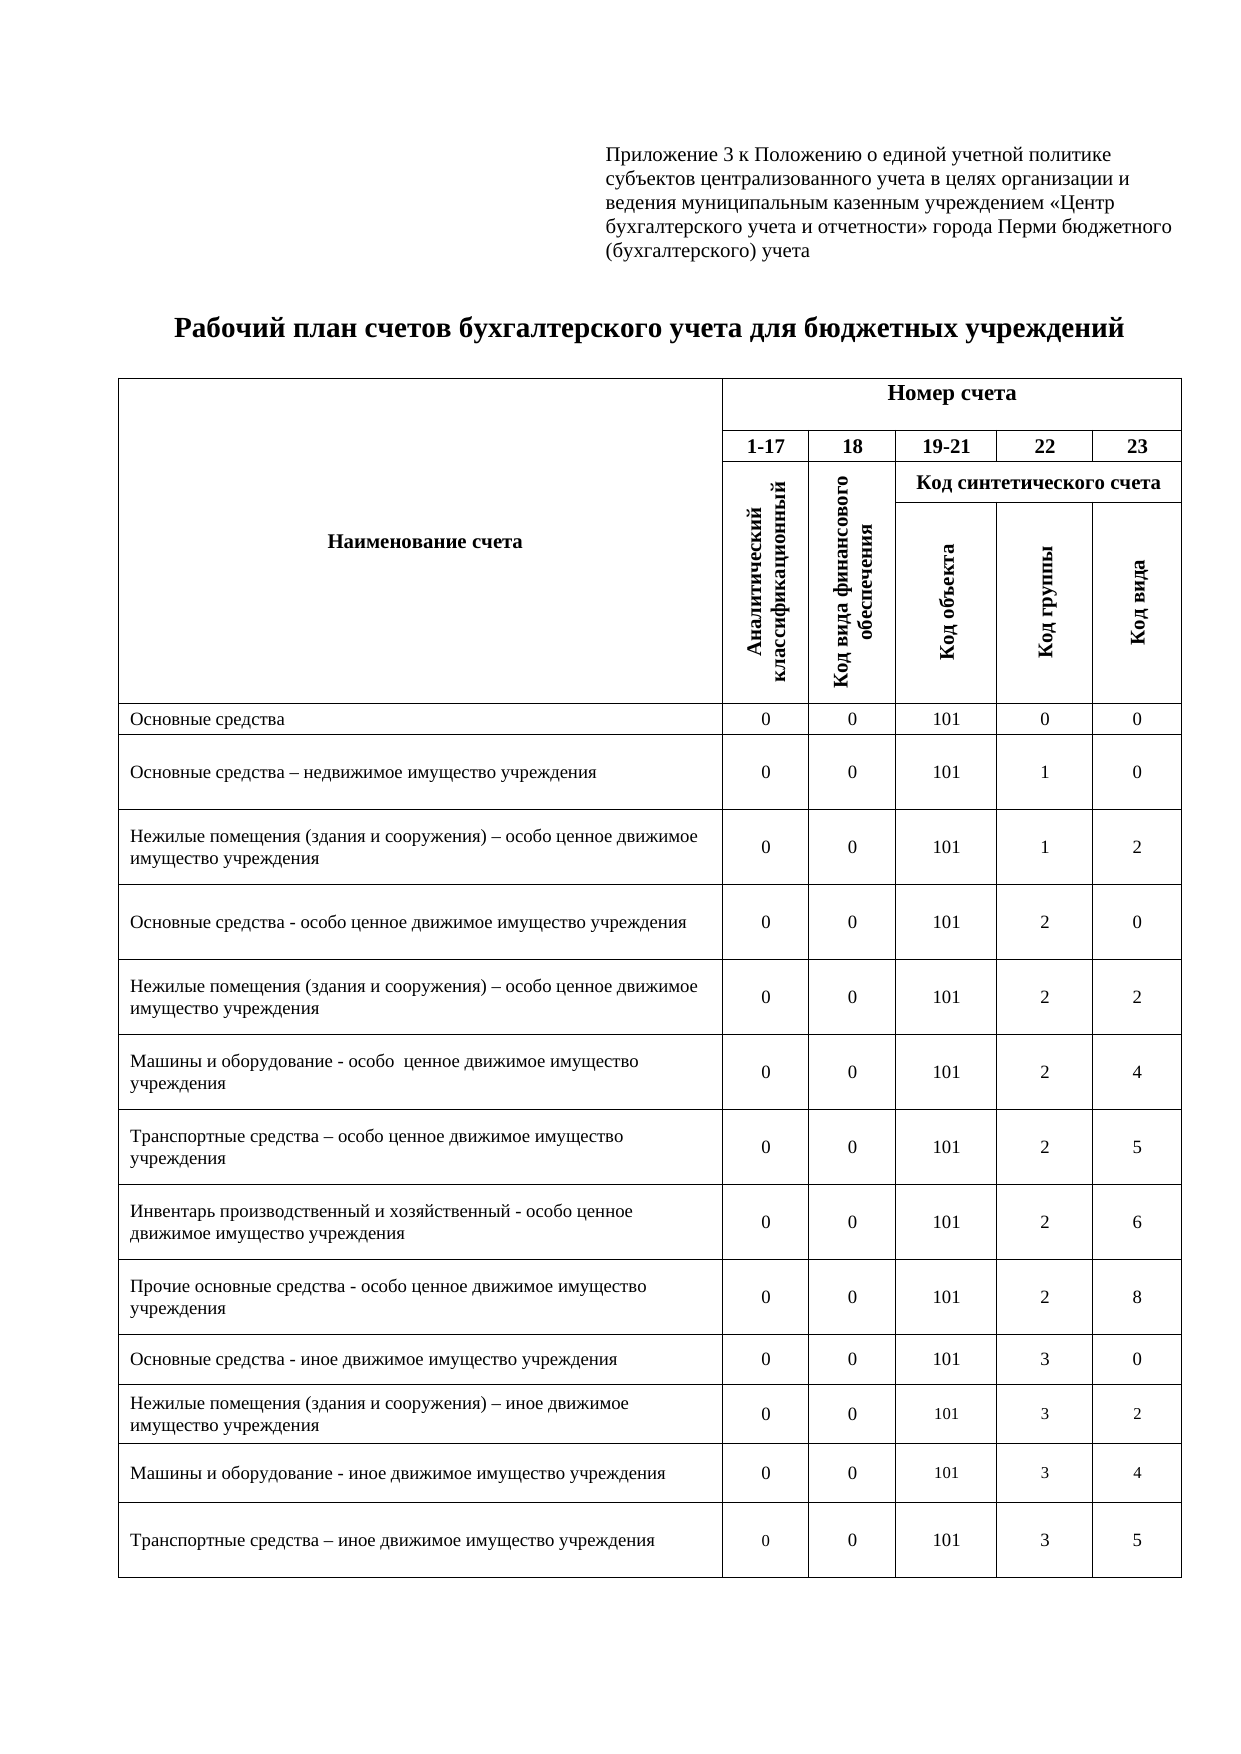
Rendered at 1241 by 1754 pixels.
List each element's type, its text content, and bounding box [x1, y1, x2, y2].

table_cell 0 [809, 1035, 895, 1109]
table_cell 1 [997, 735, 1092, 809]
table_cell 5 [1093, 1503, 1181, 1577]
table_cell 0 [1093, 885, 1181, 959]
table_cell 22 [997, 431, 1092, 461]
table_cell Транспортные средства – особо ценное движимое имущество учреждения [119, 1110, 722, 1184]
table_cell 2 [997, 1035, 1092, 1109]
table_cell Основные средства - особо ценное движимое имущество учреждения [119, 885, 722, 959]
table_cell 1-17 [723, 431, 808, 461]
table_cell 3 [997, 1503, 1092, 1577]
table_header Номер счета [723, 379, 1181, 430]
table_cell Код группы [997, 503, 1092, 702]
table_cell 2 [997, 1185, 1092, 1259]
table_cell 2 [997, 885, 1092, 959]
table_cell 0 [809, 810, 895, 884]
table_cell 2 [1093, 810, 1181, 884]
table_cell 1 [997, 810, 1092, 884]
table_cell 101 [896, 885, 996, 959]
table_cell Транспортные средства – иное движимое имущество учреждения [119, 1503, 722, 1577]
table_cell 0 [997, 704, 1092, 734]
text Рабочий план счетов бухгалтерского учета для бюджетных учреждений [118, 311, 1181, 344]
table_cell 23 [1093, 431, 1181, 461]
table_cell 5 [1093, 1110, 1181, 1184]
table_cell 18 [809, 431, 895, 461]
table_cell 0 [723, 1503, 808, 1577]
table_cell 3 [997, 1385, 1092, 1443]
table_cell 3 [997, 1335, 1092, 1383]
table_cell 0 [1093, 704, 1181, 734]
table_cell Код синтетического счета [896, 462, 1181, 502]
table_cell 0 [1093, 735, 1181, 809]
table_cell 0 [809, 1260, 895, 1334]
table_cell 0 [723, 1385, 808, 1443]
table_cell 2 [997, 1260, 1092, 1334]
table_cell 0 [723, 1335, 808, 1383]
table_cell 0 [723, 1035, 808, 1109]
table_cell Нежилые помещения (здания и сооружения) – иное движимое имущество учреждения [119, 1385, 722, 1443]
table_cell 0 [809, 1185, 895, 1259]
table_cell Код вида [1093, 503, 1181, 702]
table_cell 101 [896, 1260, 996, 1334]
table_cell 0 [723, 1110, 808, 1184]
table_cell 0 [809, 704, 895, 734]
table_cell 101 [896, 1110, 996, 1184]
table_cell Машины и оборудование - особо ценное движимое имущество учреждения [119, 1035, 722, 1109]
table_cell Машины и оборудование - иное движимое имущество учреждения [119, 1444, 722, 1502]
table_cell Код вида финансового обеспечения [809, 462, 895, 702]
table_cell 101 [896, 1185, 996, 1259]
table_cell 101 [896, 1035, 996, 1109]
table_cell 0 [723, 960, 808, 1034]
text Приложение 3 к Положению о единой учетной политике субъектов централизованного учета в целях организации и ведения муниципальным казенным учреждением «Центр бухгалтерского учета и отчетности» города Перми бюджетного (бухгалтерского) учета [605, 142, 1181, 262]
table_cell 0 [809, 1444, 895, 1502]
table_cell 101 [896, 1335, 996, 1383]
table_cell Нежилые помещения (здания и сооружения) – особо ценное движимое имущество учреждения [119, 810, 722, 884]
table_cell 0 [723, 1260, 808, 1334]
table_cell 2 [1093, 960, 1181, 1034]
table_cell 101 [896, 960, 996, 1034]
table_cell Аналитический классификационный [723, 462, 808, 702]
table_cell 101 [896, 704, 996, 734]
table_cell 101 [896, 1385, 996, 1443]
table_cell 2 [997, 960, 1092, 1034]
table_header Наименование счета [119, 379, 722, 702]
table_cell 101 [896, 1503, 996, 1577]
table_cell 0 [723, 704, 808, 734]
table_cell Основные средства – недвижимое имущество учреждения [119, 735, 722, 809]
table_cell 2 [1093, 1385, 1181, 1443]
table_cell 0 [809, 1503, 895, 1577]
table_cell Код объекта [896, 503, 996, 702]
table_cell 0 [809, 1110, 895, 1184]
table_cell 0 [723, 1444, 808, 1502]
table_cell 4 [1093, 1444, 1181, 1502]
table_cell Основные средства - иное движимое имущество учреждения [119, 1335, 722, 1383]
table_cell 0 [723, 735, 808, 809]
table_cell 8 [1093, 1260, 1181, 1334]
table_cell 0 [809, 885, 895, 959]
table_cell Основные средства [119, 704, 722, 734]
table_cell 101 [896, 810, 996, 884]
table_cell 19-21 [896, 431, 996, 461]
table_cell 0 [723, 810, 808, 884]
table_cell 0 [809, 735, 895, 809]
table_cell 0 [809, 1385, 895, 1443]
table_cell 101 [896, 1444, 996, 1502]
table_cell Прочие основные средства - особо ценное движимое имущество учреждения [119, 1260, 722, 1334]
table_cell 101 [896, 735, 996, 809]
table_cell 4 [1093, 1035, 1181, 1109]
table_cell 3 [997, 1444, 1092, 1502]
table_cell 0 [723, 1185, 808, 1259]
table_cell Нежилые помещения (здания и сооружения) – особо ценное движимое имущество учреждения [119, 960, 722, 1034]
table_cell 6 [1093, 1185, 1181, 1259]
table_cell 2 [997, 1110, 1092, 1184]
table_cell 0 [723, 885, 808, 959]
table_cell 0 [809, 960, 895, 1034]
table_cell 0 [809, 1335, 895, 1383]
table_cell Инвентарь производственный и хозяйственный - особо ценное движимое имущество учреждения [119, 1185, 722, 1259]
table_cell 0 [1093, 1335, 1181, 1383]
